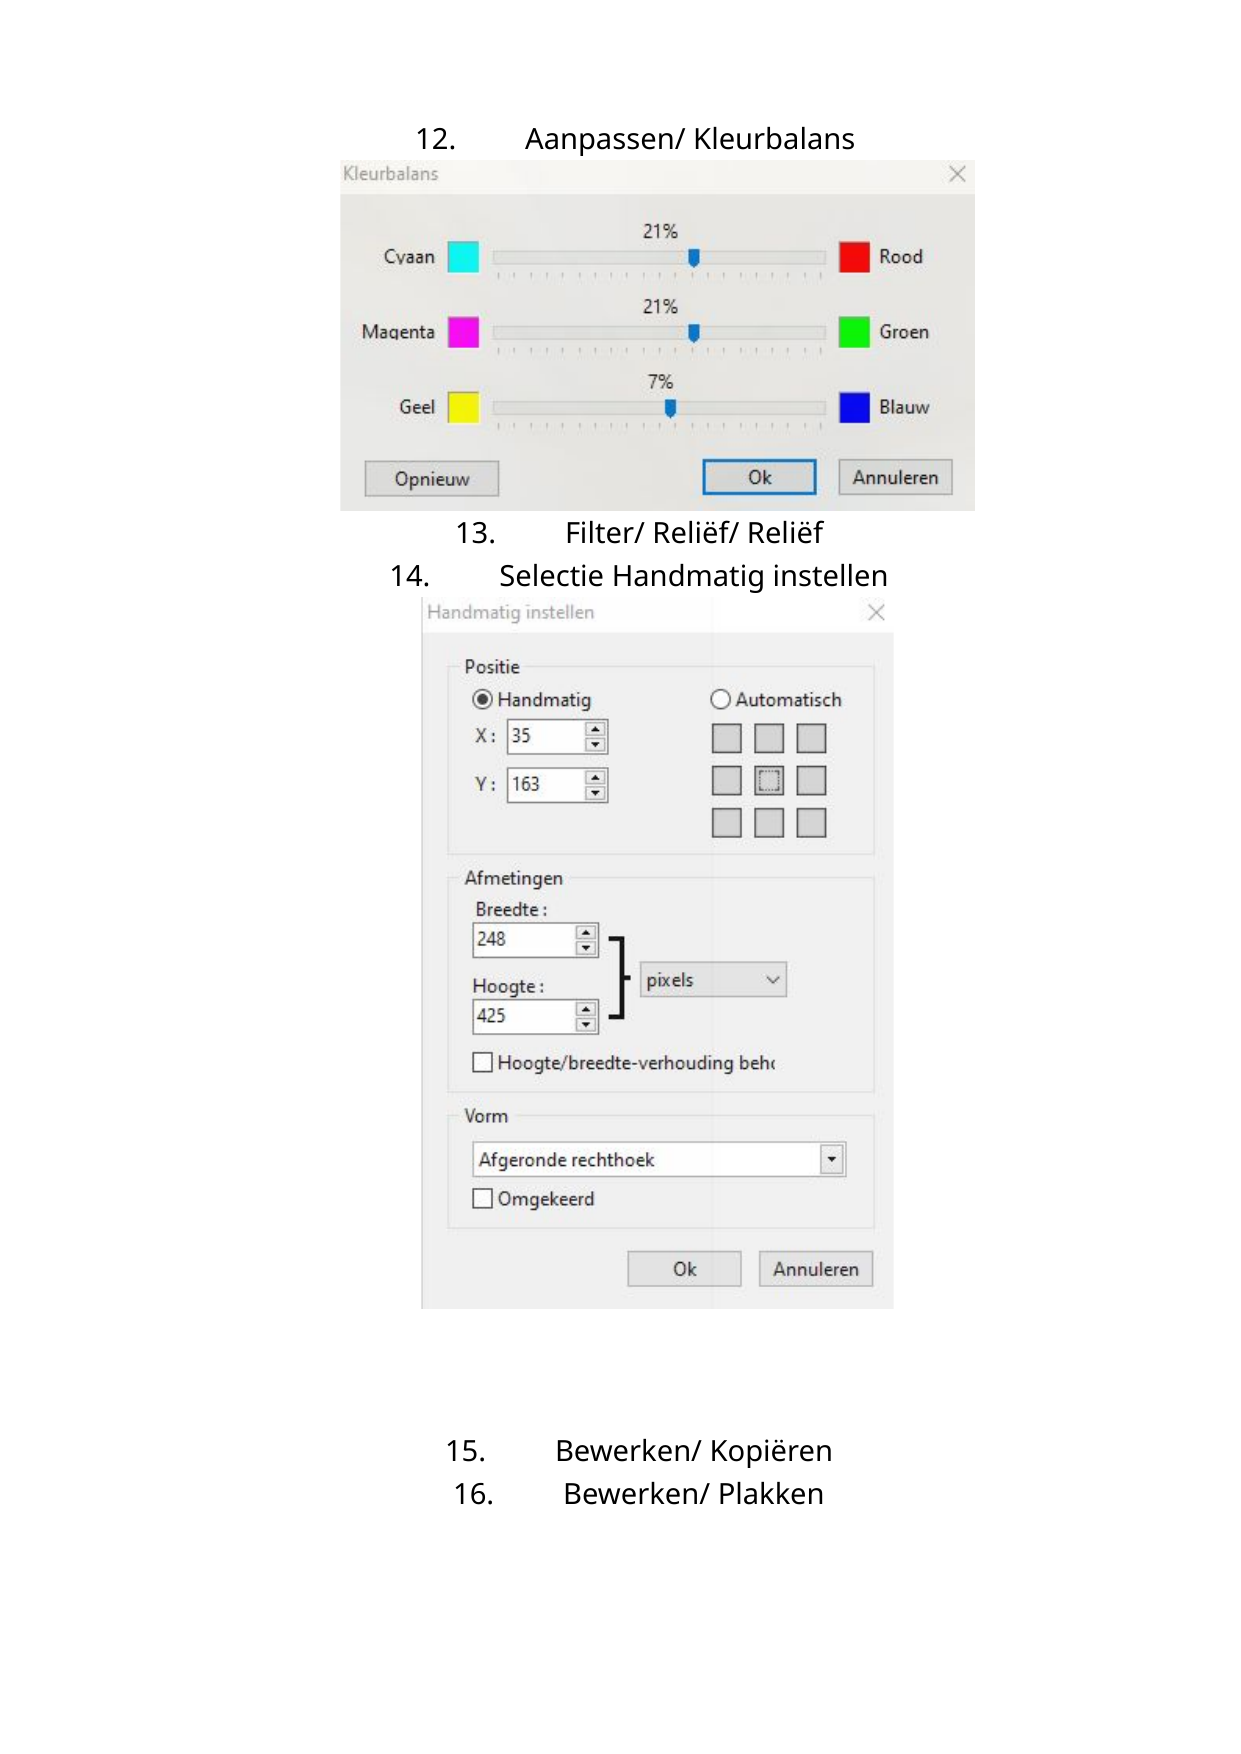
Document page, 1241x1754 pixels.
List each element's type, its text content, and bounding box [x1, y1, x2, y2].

picture [340, 160, 975, 511]
picture [421, 597, 894, 1309]
list Bewerken/ Plakken [185, 1473, 1093, 1513]
list Filter/ Reliëf/ Reliëf [185, 513, 1093, 552]
list Bewerken/ Kopiëren [185, 1431, 1093, 1470]
